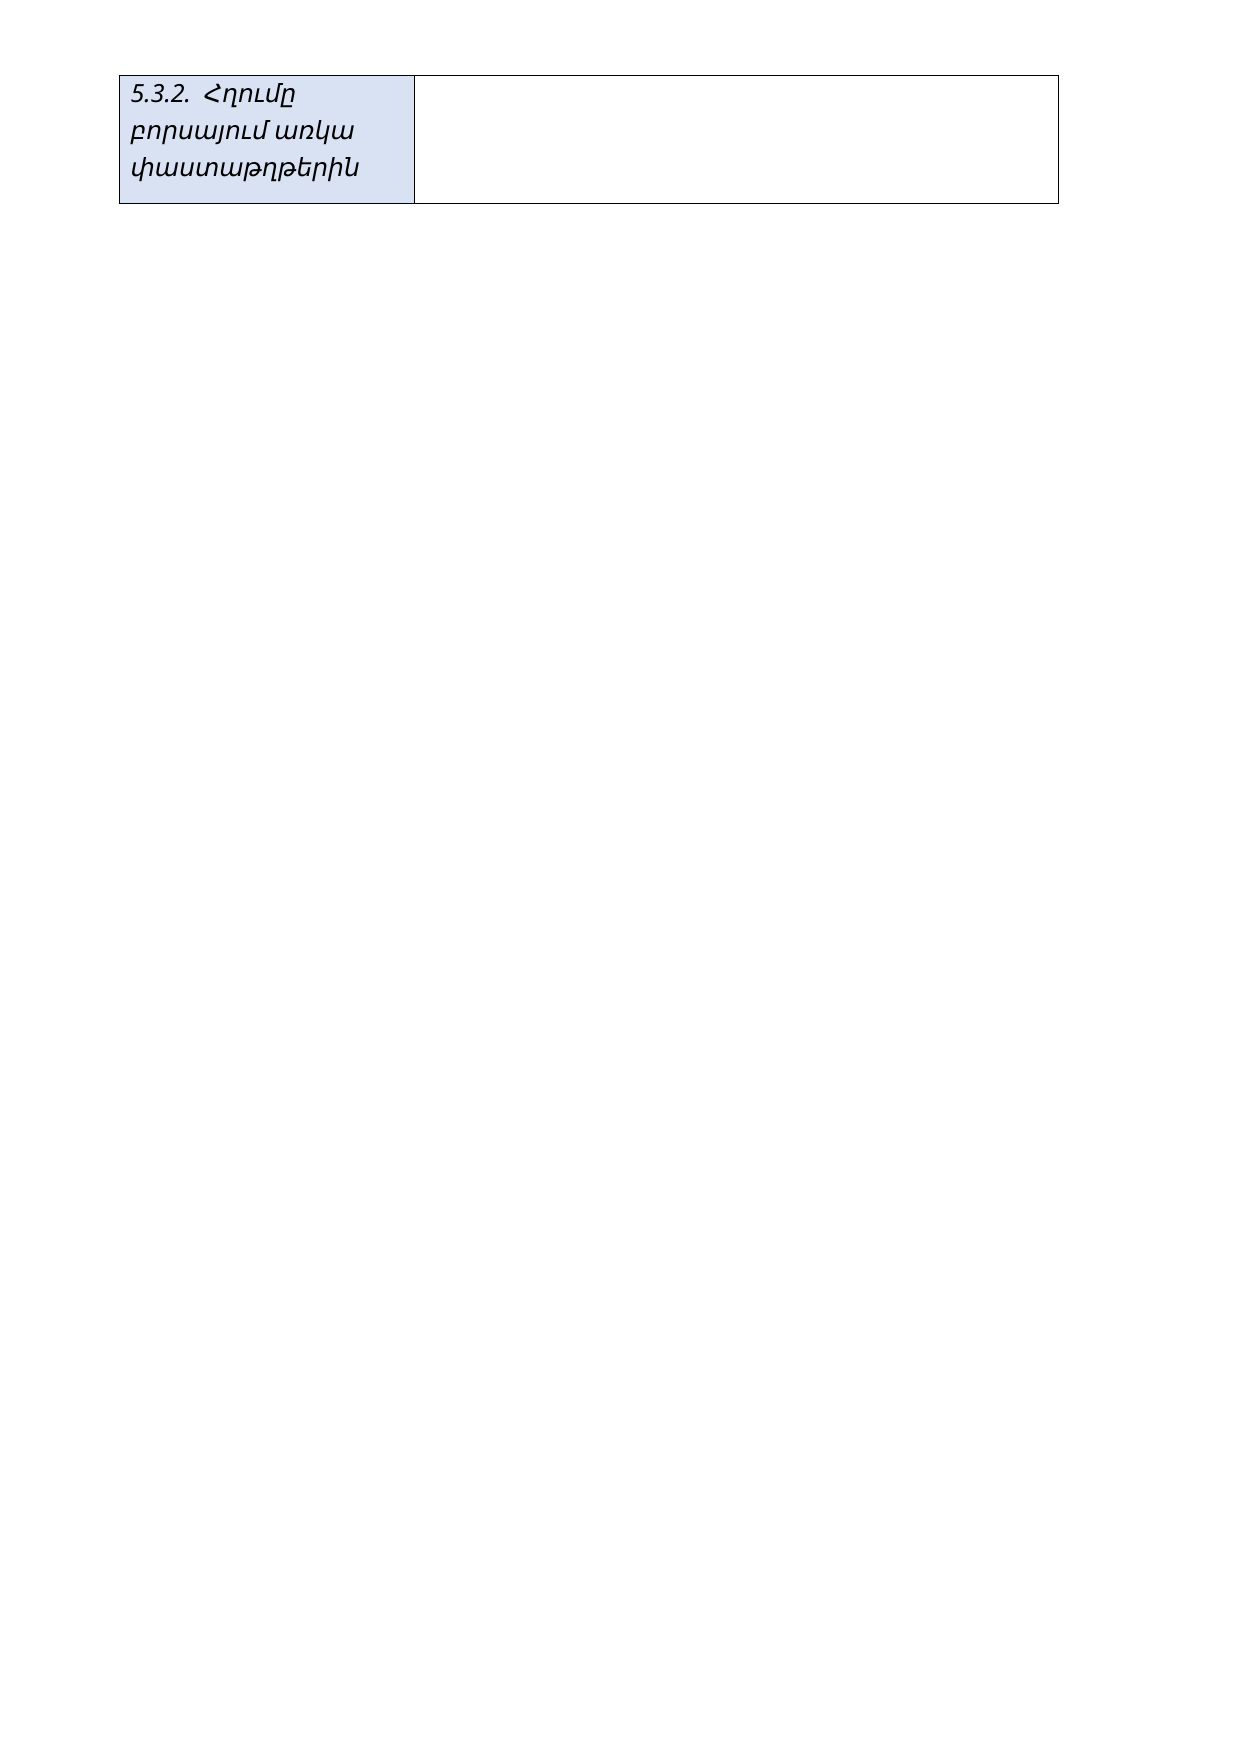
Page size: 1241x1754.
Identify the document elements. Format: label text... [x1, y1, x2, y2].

table_cell Հղումը բորսայում առկա փաստաթղթերին [120, 76, 414, 203]
table_cell [415, 76, 1058, 203]
